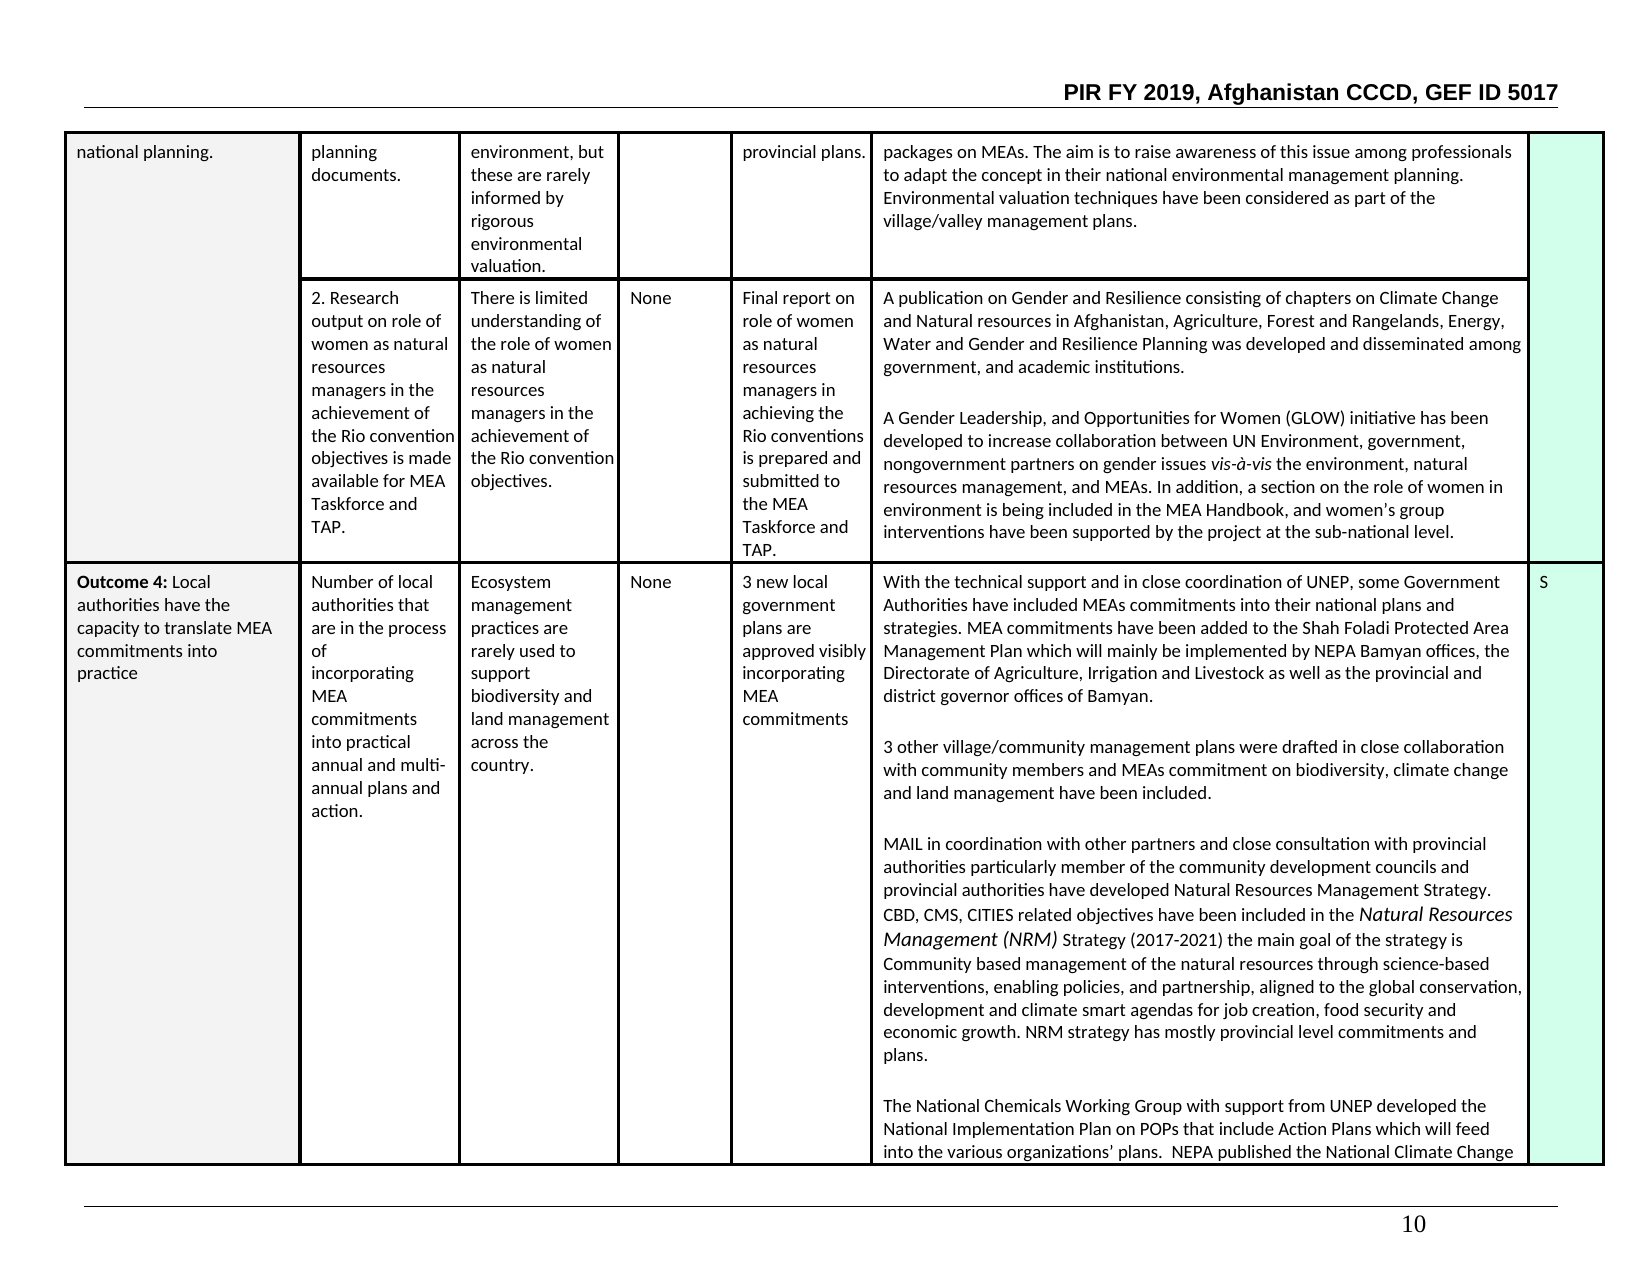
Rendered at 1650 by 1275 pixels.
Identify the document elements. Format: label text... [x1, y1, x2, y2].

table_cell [302, 134, 458, 277]
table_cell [873, 564, 1527, 1163]
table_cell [873, 134, 1527, 277]
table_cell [67, 134, 298, 561]
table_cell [733, 134, 870, 277]
table_cell 2. Research output on role of women as natural resources managers in the achievement of the Rio convention objectives is made available for MEA Taskforce and TAP. [302, 281, 458, 561]
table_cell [67, 564, 298, 1163]
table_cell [461, 564, 617, 1163]
table_cell S [1530, 564, 1602, 1163]
table_cell [620, 134, 730, 277]
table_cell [733, 564, 870, 1163]
table_cell None [620, 281, 730, 561]
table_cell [302, 564, 458, 1163]
table_cell Final report on role of women as natural resources managers in achieving the Rio conventions is prepared and submitted to the MEA Taskforce and TAP. [733, 281, 870, 561]
table_cell None [620, 564, 730, 1163]
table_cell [461, 134, 617, 277]
table_cell A publication on Gender and Resilience consisting of chapters on Climate Change and Natural resources in Afghanistan, Agriculture, Forest and Rangelands, Energy, Water and Gender and Resilience Planning was developed and disseminated among government, and academic institutions. A Gender Leadership, and Opportunities for Women (GLOW) initiative has been developed to increase collaboration between UN Environment, government, nongovernment partners on gender issues vis-à-vis the environment, natural resources management, and MEAs. In addition, a section on the role of women in environment is being included in the MEA Handbook, and women’s group interventions have been supported by the project at the sub-national level. [873, 281, 1527, 561]
table_cell There is limited understanding of the role of women as natural resources managers in the achievement of the Rio convention objectives. [461, 281, 617, 561]
table_cell MS [1530, 134, 1602, 561]
